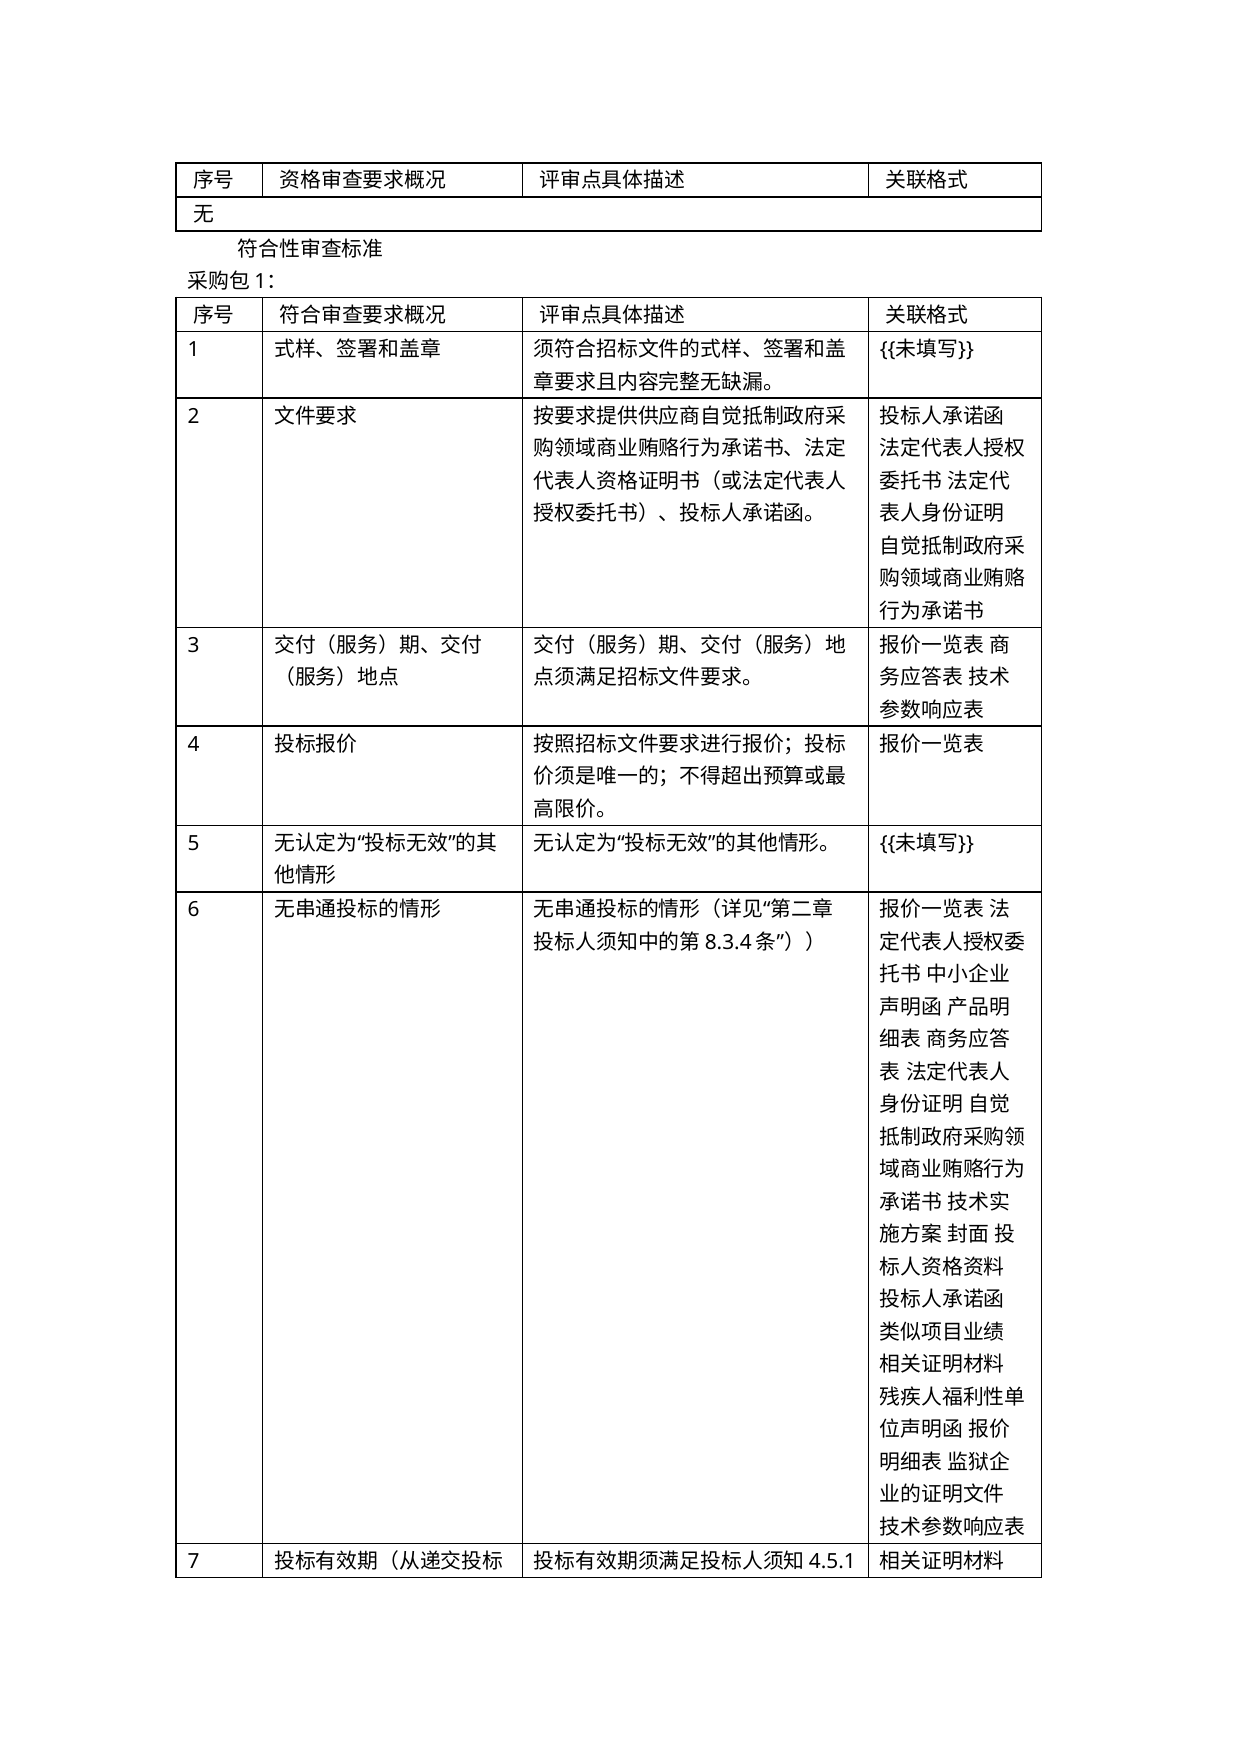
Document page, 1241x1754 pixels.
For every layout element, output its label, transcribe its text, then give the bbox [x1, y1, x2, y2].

table_cell 6 [177, 893, 262, 1543]
table_cell 交付（服务）期、交付（服务）地点 [263, 628, 522, 725]
table_cell 7 [177, 1544, 262, 1577]
table_cell {{未填写}} [869, 826, 1041, 891]
table_cell 报价一览表 法定代表人授权委托书 中小企业声明函 产品明细表 商务应答表 法定代表人身份证明 自觉抵制政府采购领域商业贿赂行为承诺书 技术实施方案 封面 投标人资格资料 投标人承诺函 类似项目业绩 相关证明材料 残疾人福利性单位声明函 报价明细表 监狱企业的证明文件 技术参数响应表 [869, 893, 1041, 1543]
table_header 资格审查要求概况 [263, 164, 522, 196]
table_cell 相关证明材料 商务应答表 [869, 1544, 1041, 1577]
table_cell 无串通投标的情形 [263, 893, 522, 1543]
table_header 符合审查要求概况 [263, 298, 522, 331]
table_cell 报价一览表 [869, 727, 1041, 824]
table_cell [263, 1544, 522, 1577]
table_cell 4 [177, 727, 262, 824]
table_header 关联格式 [869, 164, 1041, 196]
table_cell 2 [177, 399, 262, 626]
table_cell 无 [177, 198, 1041, 230]
table_cell 交付（服务）期、交付（服务）地点须满足招标文件要求。 [523, 628, 868, 725]
table_cell 须符合招标文件的式样、签署和盖章要求且内容完整无缺漏。 [523, 332, 868, 397]
table_cell 报价一览表 商务应答表 技术参数响应表 [869, 628, 1041, 725]
table_cell 按要求提供供应商自觉抵制政府采购领域商业贿赂行为承诺书、法定代表人资格证明书（或法定代表人授权委托书）、投标人承诺函。 [523, 399, 868, 626]
text 符合性审查标准 [187, 232, 1053, 264]
table_cell 无串通投标的情形（详见“第二章 投标人须知中的第8.3.4条”）） [523, 893, 868, 1543]
table_cell 5 [177, 826, 262, 891]
table_cell 式样、签署和盖章 [263, 332, 522, 397]
table_cell 无认定为“投标无效”的其他情形。 [523, 826, 868, 891]
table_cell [523, 1544, 868, 1577]
table_cell 按照招标文件要求进行报价；投标价须是唯一的；不得超出预算或最高限价。 [523, 727, 868, 824]
table_cell 投标报价 [263, 727, 522, 824]
table_header 序号 [177, 164, 262, 196]
table_cell 1 [177, 332, 262, 397]
table_header 评审点具体描述 [523, 298, 868, 331]
table_header 序号 [177, 298, 262, 331]
table_cell 3 [177, 628, 262, 725]
table_cell 无认定为“投标无效”的其他情形 [263, 826, 522, 891]
table_header 关联格式 [869, 298, 1041, 331]
table_cell {{未填写}} [869, 332, 1041, 397]
table_cell 投标人承诺函 法定代表人授权委托书 法定代表人身份证明 自觉抵制政府采购领域商业贿赂行为承诺书 [869, 399, 1041, 626]
table_header 评审点具体描述 [523, 164, 868, 196]
text 采购包1： [187, 264, 1053, 297]
table_cell 文件要求 [263, 399, 522, 626]
